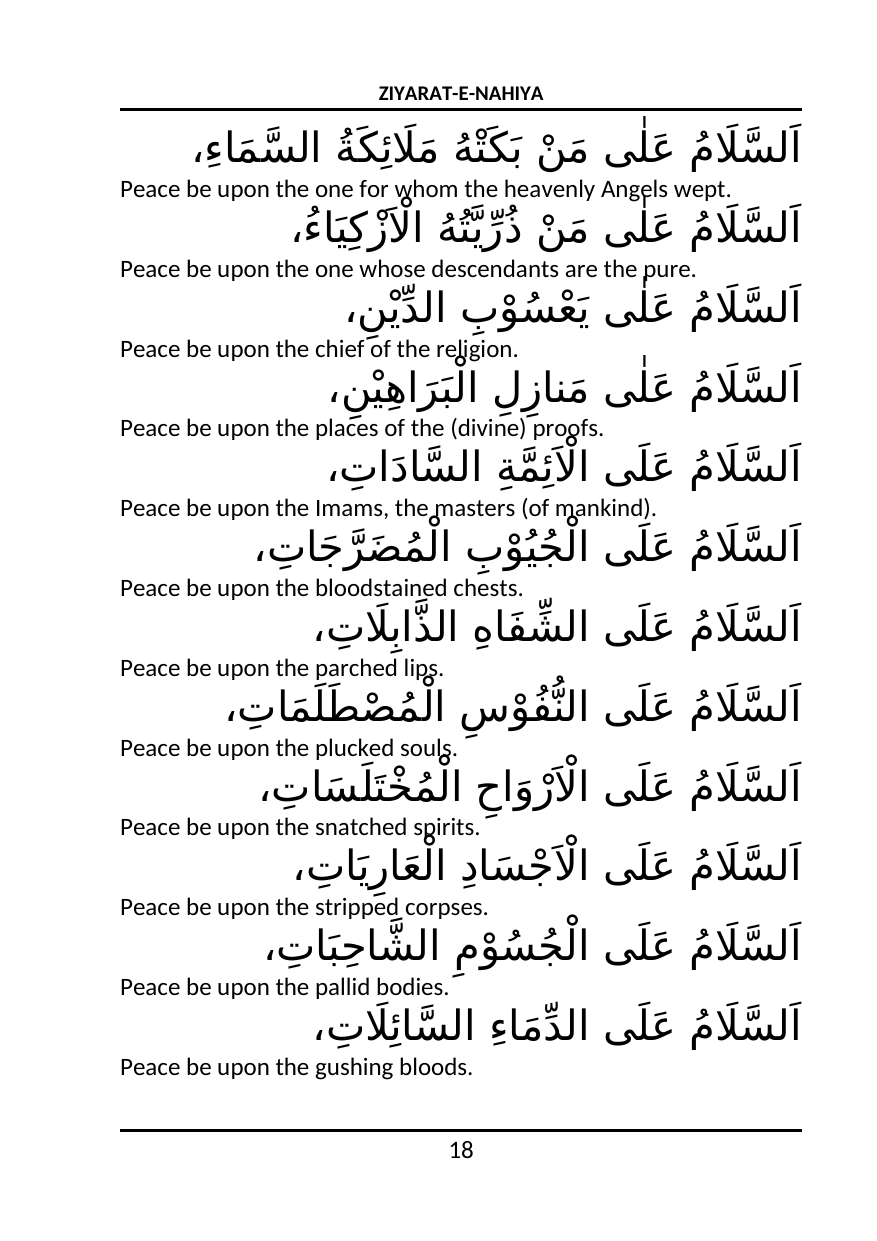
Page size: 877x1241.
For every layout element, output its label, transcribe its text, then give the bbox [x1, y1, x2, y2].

text Peace be upon the one whose descendants are the pure. [120, 252, 802, 283]
text Peace be upon the plucked souls. [120, 731, 802, 762]
text Peace be upon the parched lips. [120, 651, 802, 682]
text اَلسَّلَامُ عَلَى الْجُيُوْبِ الْمُضَرَّجَاتِ، [120, 523, 802, 571]
text اَلسَّلَامُ عَلَى الشِّفَاهِ الذَّابِلَاتِ، [120, 603, 802, 651]
text اَلسَّلَامُ عَلٰى يَعْسُوْبِ الدِّيْنِ، [120, 283, 802, 332]
text اَلسَّلَامُ عَلَى الْجُسُوْمِ الشَّاحِبَاتِ، [120, 922, 802, 970]
text اَلسَّلَامُ عَلَى النُّفُوْسِ الْمُصْطَلَمَاتِ، [120, 682, 802, 731]
text اَلسَّلَامُ عَلٰى مَنازِلِ الْبَرَاهِيْنِ، [120, 363, 802, 412]
text اَلسَّلَامُ عَلَى الْاَرْوَاحِ الْمُخْتَلَسَاتِ، [120, 762, 802, 811]
text Peace be upon the pallid bodies. [120, 970, 802, 1002]
text اَلسَّلَامُ عَلَى الْاَجْسَادِ الْعَارِيَاتِ، [120, 842, 802, 891]
text اَلسَّلَامُ عَلَى الدِّمَاءِ السَّائِلَاتِ، [120, 1002, 802, 1050]
text Peace be upon the stripped corpses. [120, 891, 802, 922]
text Peace be upon the one for whom the heavenly Angels wept. [120, 172, 802, 204]
text Peace be upon the Imams, the masters (of mankind). [120, 492, 802, 523]
text اَلسَّلَامُ عَلَى الْاَئِمَّةِ السَّادَاتِ، [120, 443, 802, 492]
text Peace be upon the snatched spirits. [120, 811, 802, 842]
text Peace be upon the chief of the religion. [120, 332, 802, 363]
text Peace be upon the gushing bloods. [120, 1050, 802, 1081]
text Peace be upon the bloodstained chests. [120, 571, 802, 603]
text Peace be upon the places of the (divine) proofs. [120, 412, 802, 443]
text اَلسَّلَامُ عَلٰى مَنْ ذُرِّيَّتُهُ الْاَزْكِيَاءُ، [120, 204, 802, 252]
text اَلسَّلَامُ عَلٰى مَنْ بَكَتْهُ مَلَائِكَةُ السَّمَاءِ، [120, 124, 802, 172]
